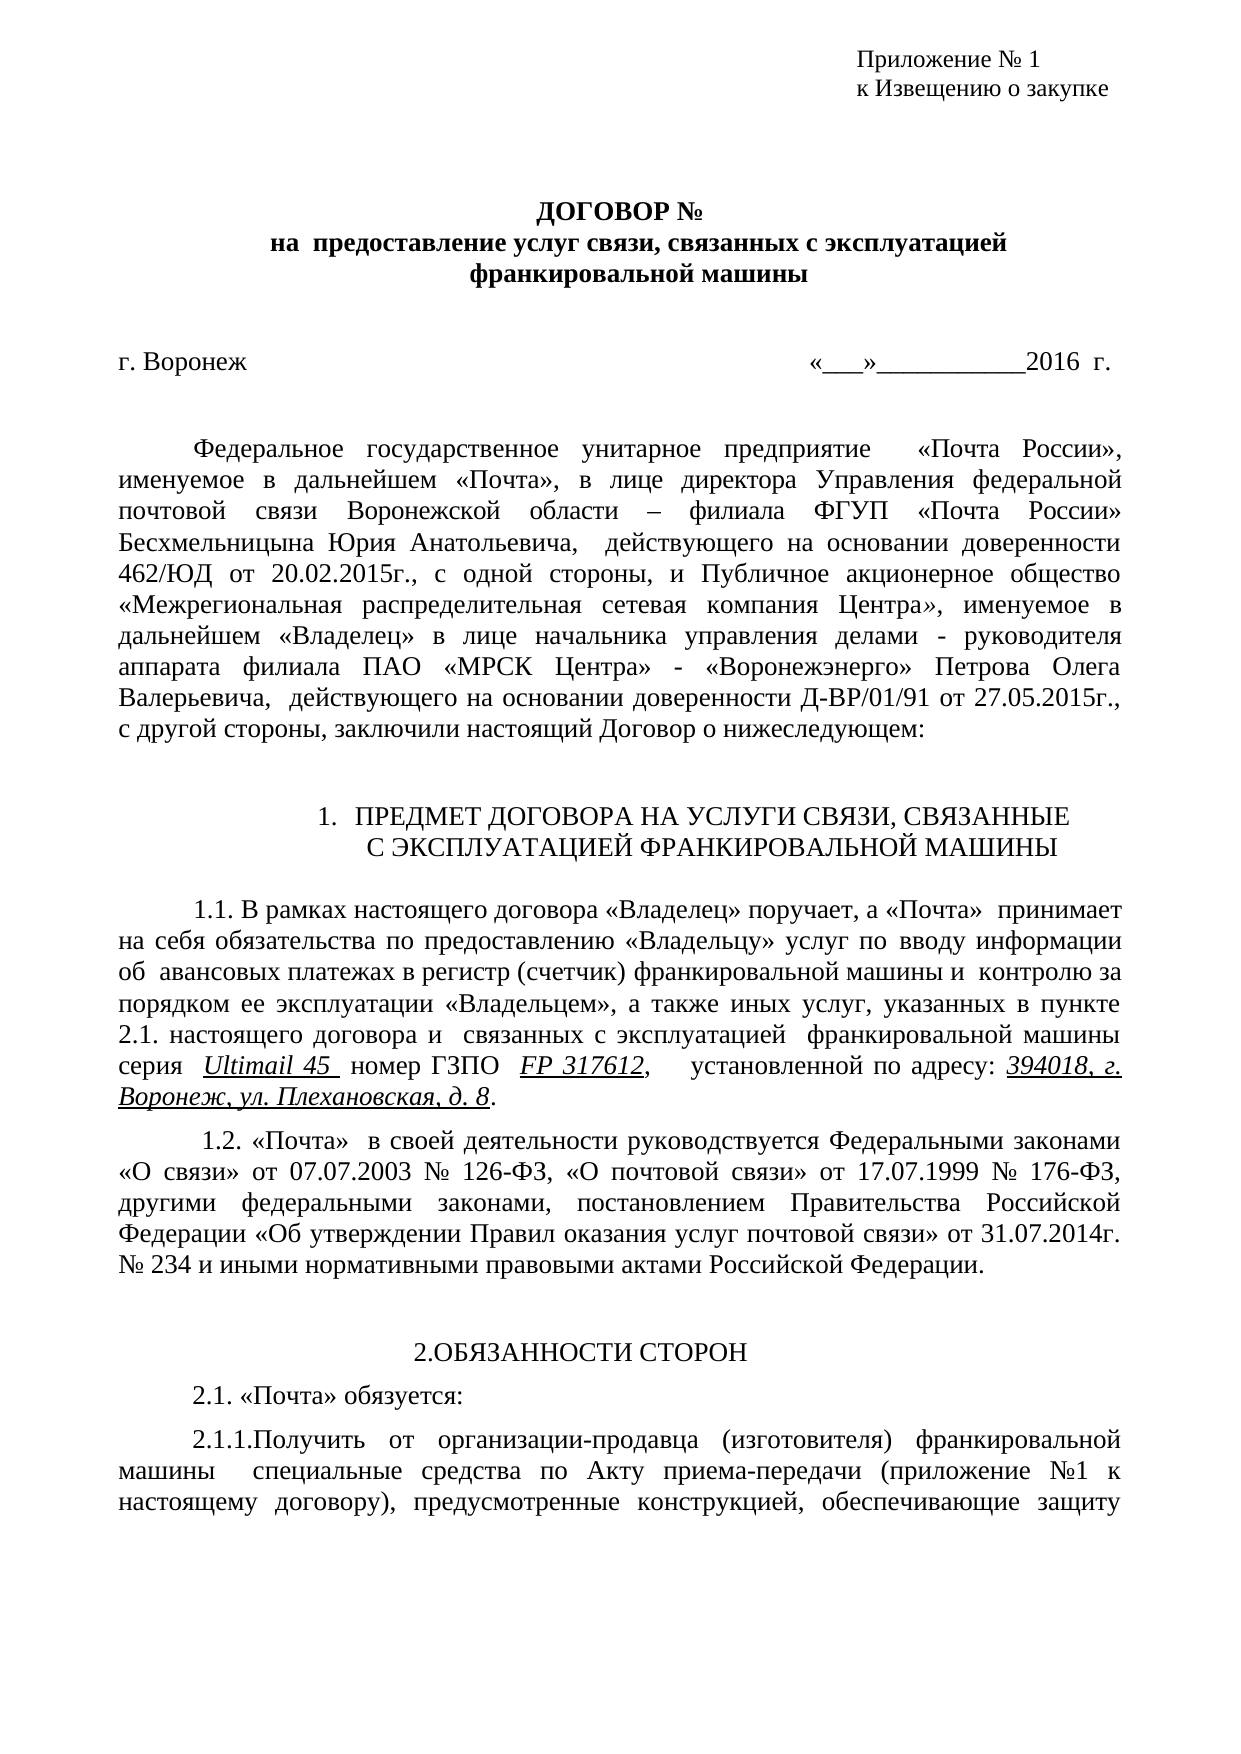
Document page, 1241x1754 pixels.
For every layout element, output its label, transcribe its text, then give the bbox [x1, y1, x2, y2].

text на предоставление услуг связи, связанных с эксплуатацией франкировальной машины [156, 226, 1122, 289]
text 2.1. «Почта» обязуется: [118, 1379, 1122, 1410]
list ПРЕДМЕТ ДОГОВОРА НА УСЛУГИ СВЯЗИ, СВЯЗАННЫЕ С ЭКСПЛУАТАЦИЕЙ ФРАНКИРОВАЛЬНОЙ МАШИНЫ [266, 800, 1122, 862]
text 1.1. В рамках настоящего договора «Владелец» поручает, а «Почта» принимает на себя обязательства по предоставлению «Владельцу» услуг по вводу информации об авансовых платежах в регистр (счетчик) франкировальной машины и контролю за порядком ее эксплуатации «Владельцем», а также иных услуг, указанных в пункте 2.1. настоящего договора и связанных с эксплуатацией франкировальной машины серия Ultimail 45 номер ГЗПО FP 317612, установленной по адресу: 394018, г. Воронеж, ул. Плехановская, д. 8. [118, 893, 1122, 1111]
list Приложение № 1 к Извещению о закупке [856, 44, 1122, 102]
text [118, 1423, 1122, 1516]
text ДОГОВОР № [118, 195, 1122, 226]
text Федеральное государственное унитарное предприятие «Почта России», именуемое в дальнейшем «Почта», в лице директора Управления федеральной почтовой связи Воронежской области – филиала ФГУП «Почта России» Бесхмельницына Юрия Анатольевича, действующего на основании доверенности 462/ЮД от 20.02.2015г., с одной стороны, и Публичное акционерное общество «Межрегиональная распределительная сетевая компания Центра», именуемое в дальнейшем «Владелец» в лице начальника управления делами - руководителя аппарата филиала ПАО «МРСК Центра» - «Воронежэнерго» Петрова Олега Валерьевича, действующего на основании доверенности Д-ВР/01/91 от 27.05.2015г., с другой стороны, заключили настоящий Договор о нижеследующем: [118, 432, 1122, 744]
text г. Воронеж «___»___________2016 г. [118, 345, 1122, 376]
text 2.ОБЯЗАННОСТИ СТОРОН [339, 1336, 1122, 1367]
text 1.2. «Почта» в своей деятельности руководствуется Федеральными законами «О связи» от 07.07.2003 № 126-ФЗ, «О почтовой связи» от 17.07.1999 № 176-ФЗ, другими федеральными законами, постановлением Правительства Российской Федерации «Об утверждении Правил оказания услуг почтовой связи» от 31.07.2014г. № 234 и иными нормативными правовыми актами Российской Федерации. [118, 1124, 1122, 1279]
